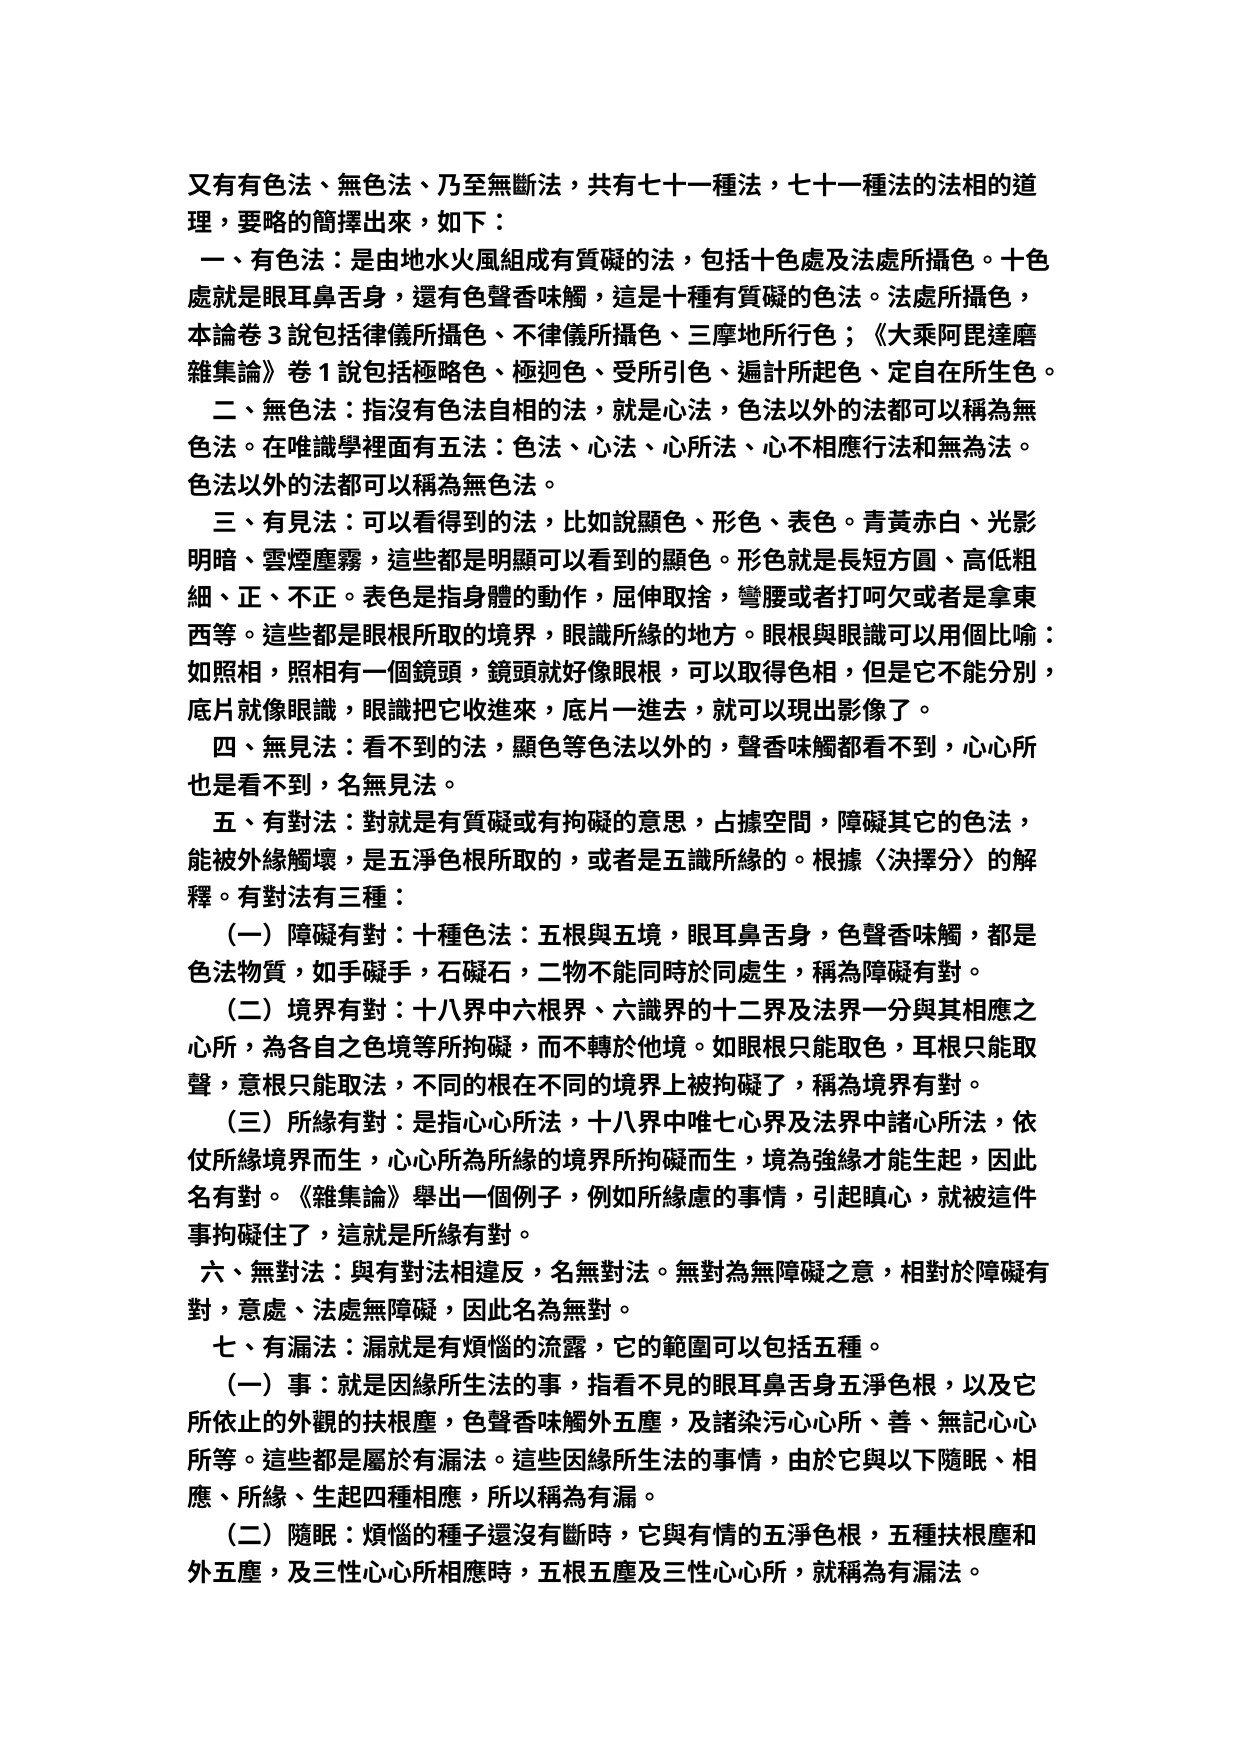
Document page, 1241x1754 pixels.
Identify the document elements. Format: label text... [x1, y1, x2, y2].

text （一）障礙有對：十種色法：五根與五境，眼耳鼻舌身，色聲香味觸，都是色法物質，如手礙手，石礙石，二物不能同時於同處生，稱為障礙有對。 [187, 914, 1053, 989]
text 六、無對法：與有對法相違反，名無對法。無對為無障礙之意，相對於障礙有對，意處、法處無障礙，因此名為無對。 [187, 1252, 1053, 1327]
text 一、有色法：是由地水火風組成有質礙的法，包括十色處及法處所攝色。十色處就是眼耳鼻舌身，還有色聲香味觸，這是十種有質礙的色法。法處所攝色，本論卷3說包括律儀所攝色、不律儀所攝色、三摩地所行色；《大乘阿毘達磨雜集論》卷1說包括極略色、極迥色、受所引色、遍計所起色、定自在所生色。 [187, 239, 1053, 389]
text 三、有見法：可以看得到的法，比如說顯色、形色、表色。青黃赤白、光影明暗、雲煙塵霧，這些都是明顯可以看到的顯色。形色就是長短方圓、高低粗細、正、不正。表色是指身體的動作，屈伸取捨，彎腰或者打呵欠或者是拿東西等。這些都是眼根所取的境界，眼識所緣的地方。眼根與眼識可以用個比喻：如照相，照相有一個鏡頭，鏡頭就好像眼根，可以取得色相，但是它不能分別，底片就像眼識，眼識把它收進來，底片一進去，就可以現出影像了。 [187, 502, 1053, 727]
text 七、有漏法：漏就是有煩惱的流露，它的範圍可以包括五種。 [187, 1327, 1053, 1364]
text （三）所緣有對：是指心心所法，十八界中唯七心界及法界中諸心所法，依仗所緣境界而生，心心所為所緣的境界所拘礙而生，境為強緣才能生起，因此名有對。《雜集論》舉出一個例子，例如所緣慮的事情，引起瞋心，就被這件事拘礙住了，這就是所緣有對。 [187, 1102, 1053, 1252]
text （二）隨眠：煩惱的種子還沒有斷時，它與有情的五淨色根，五種扶根塵和外五塵，及三性心心所相應時，五根五塵及三性心心所，就稱為有漏法。 [187, 1514, 1053, 1589]
text 二、無色法：指沒有色法自相的法，就是心法，色法以外的法都可以稱為無色法。在唯識學裡面有五法：色法、心法、心所法、心不相應行法和無為法。色法以外的法都可以稱為無色法。 [187, 389, 1053, 502]
text （一）事：就是因緣所生法的事，指看不見的眼耳鼻舌身五淨色根，以及它所依止的外觀的扶根塵，色聲香味觸外五塵，及諸染污心心所、善、無記心心所等。這些都是屬於有漏法。這些因緣所生法的事情，由於它與以下隨眠、相應、所緣、生起四種相應，所以稱為有漏。 [187, 1364, 1053, 1514]
text （二）境界有對：十八界中六根界、六識界的十二界及法界一分與其相應之心所，為各自之色境等所拘礙，而不轉於他境。如眼根只能取色，耳根只能取聲，意根只能取法，不同的根在不同的境界上被拘礙了，稱為境界有對。 [187, 989, 1053, 1102]
text 五、有對法：對就是有質礙或有拘礙的意思，占據空間，障礙其它的色法，能被外緣觸壞，是五淨色根所取的，或者是五識所緣的。根據〈決擇分〉的解釋。有對法有三種： [187, 802, 1053, 914]
text 又有有色法、無色法、乃至無斷法，共有七十一種法，七十一種法的法相的道理，要略的簡擇出來，如下： [187, 164, 1053, 239]
text 四、無見法：看不到的法，顯色等色法以外的，聲香味觸都看不到，心心所也是看不到，名無見法。 [187, 727, 1053, 802]
